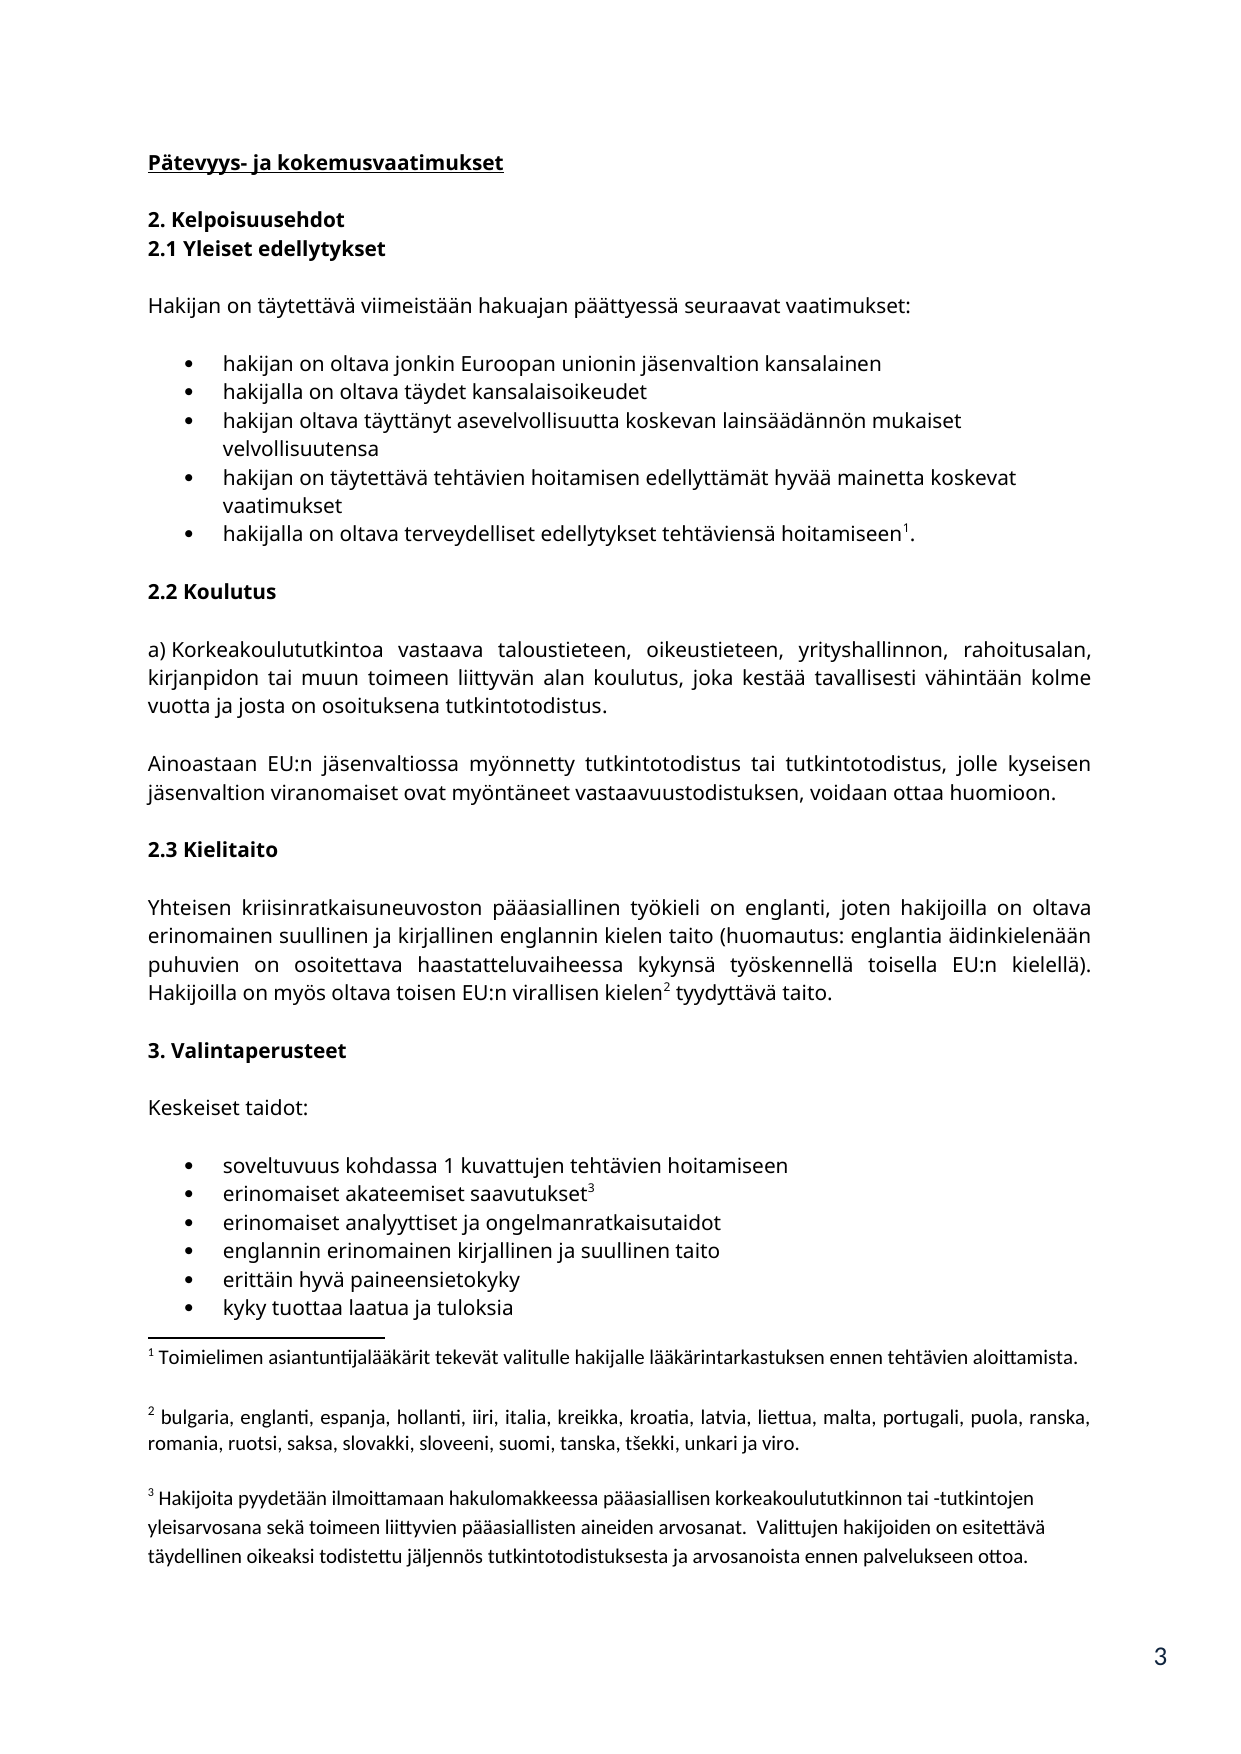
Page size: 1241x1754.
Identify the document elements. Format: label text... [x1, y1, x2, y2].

list hakijan oltava täyttänyt asevelvollisuutta koskevan lainsäädännön mukaiset velvollisuutensa [185, 406, 1093, 463]
list erittäin hyvä paineensietokyky [185, 1265, 1093, 1293]
list kyky tuottaa laatua ja tuloksia [185, 1293, 1093, 1322]
list hakijan on oltava jonkin Euroopan unionin jäsenvaltion kansalainen [185, 349, 1093, 377]
text Keskeiset taidot: [148, 1093, 1093, 1122]
list englannin erinomainen kirjallinen ja suullinen taito [185, 1236, 1093, 1265]
subtitle Kielitaito [148, 835, 1093, 864]
list Korkeakoulututkintoa vastaava taloustieteen, oikeustieteen, yrityshallinnon, rahoitusalan, kirjanpidon tai muun toimeen liittyvän alan koulutus, joka kestää tavallisesti vähintään kolme vuotta ja josta on osoituksena tutkintotodistus. [148, 635, 1093, 720]
text Ainoastaan EU:n jäsenvaltiossa myönnetty tutkintotodistus tai tutkintotodistus, jolle kyseisen jäsenvaltion viranomaiset ovat myöntäneet vastaavuustodistuksen, voidaan ottaa huomioon. [148, 749, 1093, 806]
list hakijan on täytettävä tehtävien hoitamisen edellyttämät hyvää mainetta koskevat vaatimukset [185, 463, 1093, 519]
text Yhteisen kriisinratkaisuneuvoston pääasiallinen työkieli on englanti, joten hakijoilla on oltava erinomainen suullinen ja kirjallinen englannin kielen taito (huomautus: englantia äidinkielenään puhuvien on osoitettava haastatteluvaiheessa kykynsä työskennellä toisella EU:n kielellä). Hakijoilla on myös oltava toisen EU:n virallisen kielen tyydyttävä taito. [148, 893, 1093, 1007]
text Hakijan on täytettävä viimeistään hakuajan päättyessä seuraavat vaatimukset: [148, 291, 1093, 320]
subtitle Koulutus [148, 577, 1093, 606]
subtitle Valintaperusteet [148, 1036, 1093, 1064]
subtitle Yleiset edellytykset [148, 234, 1093, 262]
text Pätevyys- ja kokemusvaatimukset [148, 148, 1093, 176]
list hakijalla on oltava terveydelliset edellytykset tehtäviensä hoitamiseen. [185, 519, 1093, 548]
list soveltuvuus kohdassa 1 kuvattujen tehtävien hoitamiseen [185, 1151, 1093, 1179]
list erinomaiset akateemiset saavutukset [185, 1179, 1093, 1208]
subtitle Kelpoisuusehdot [148, 205, 1093, 234]
list erinomaiset analyyttiset ja ongelmanratkaisutaidot [185, 1208, 1093, 1236]
list hakijalla on oltava täydet kansalaisoikeudet [185, 377, 1093, 406]
